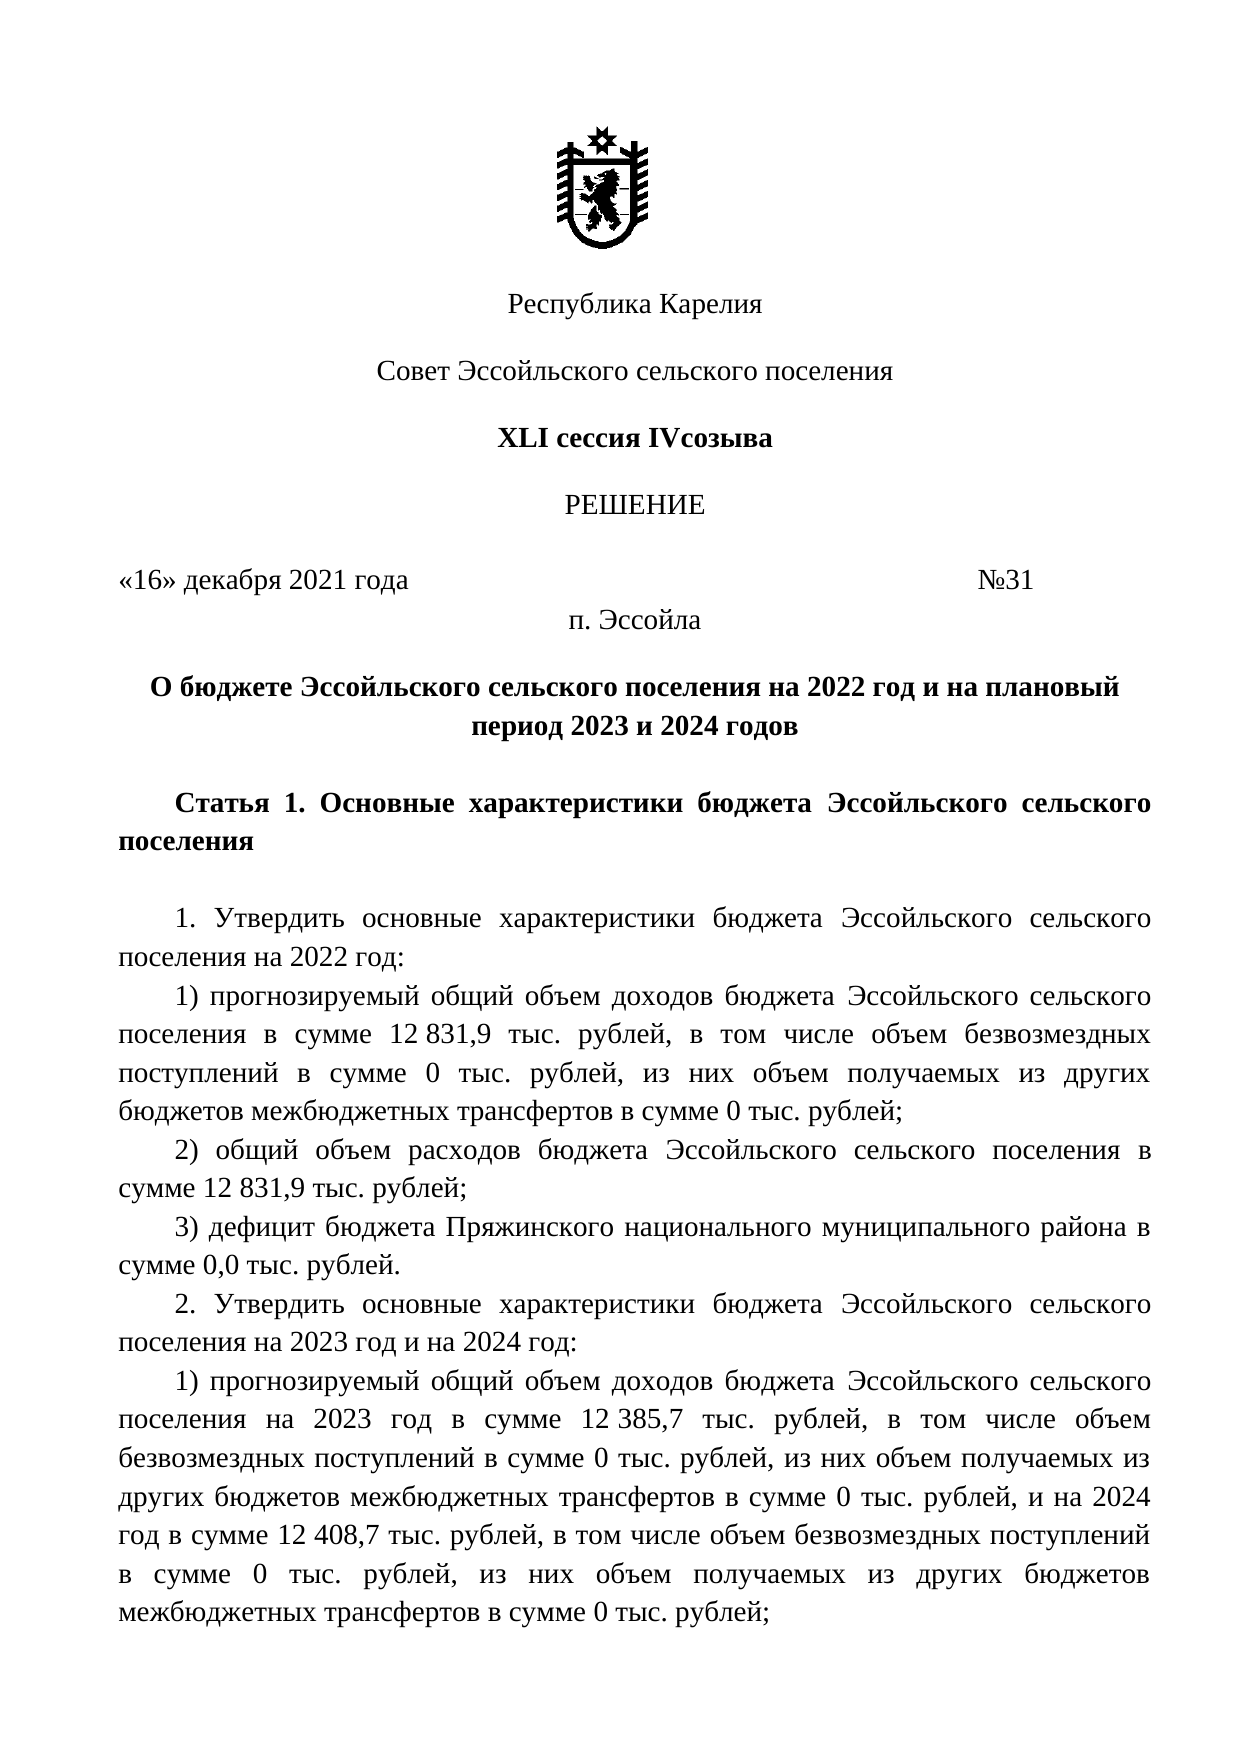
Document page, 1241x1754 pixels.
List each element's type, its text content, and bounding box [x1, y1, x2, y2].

title О бюджете Эссойльского сельского поселения на 2022 год и на плановый период 2023 и 2024 годов [118, 669, 1152, 741]
text п. Эссойла [118, 602, 1152, 636]
text XLI сессия IVсозыва [118, 420, 1152, 453]
text 1) прогнозируемый общий объем доходов бюджета Эссойльского сельского поселения в сумме 12 831,9 тыс. рублей, в том числе объем безвозмездных поступлений в сумме 0 тыс. рублей, из них объем получаемых из других бюджетов межбюджетных трансфертов в сумме 0 тыс. рублей; [118, 978, 1152, 1127]
text 2) общий объем расходов бюджета Эссойльского сельского поселения в сумме 12 831,9 тыс. рублей; [118, 1132, 1152, 1204]
text РЕШЕНИЕ [118, 487, 1152, 521]
text Совет Эссойльского сельского поселения [118, 353, 1152, 386]
title Статья 1. Основные характеристики бюджета Эссойльского сельского поселения [118, 785, 1152, 857]
text 2. Утвердить основные характеристики бюджета Эссойльского сельского поселения на 2023 год и на 2024 год: [118, 1286, 1152, 1358]
text 1. Утвердить основные характеристики бюджета Эссойльского сельского поселения на 2022 год: [118, 901, 1152, 973]
text 1) прогнозируемый общий объем доходов бюджета Эссойльского сельского поселения на 2023 год в сумме 12 385,7 тыс. рублей, в том числе объем безвозмездных поступлений в сумме 0 тыс. рублей, из них объем получаемых из других бюджетов межбюджетных трансфертов в сумме 0 тыс. рублей, и на 2024 год в сумме 12 408,7 тыс. рублей, в том числе объем безвозмездных поступлений в сумме 0 тыс. рублей, из них объем получаемых из других бюджетов межбюджетных трансфертов в сумме 0 тыс. рублей; [118, 1363, 1152, 1628]
text Республика Карелия [118, 286, 1152, 319]
text 3) дефицит бюджета Пряжинского национального муниципального района в сумме 0,0 тыс. рублей. [118, 1209, 1152, 1281]
subtitle «16» декабря 2021 года №31 [118, 562, 1152, 596]
picture [555, 126, 650, 251]
